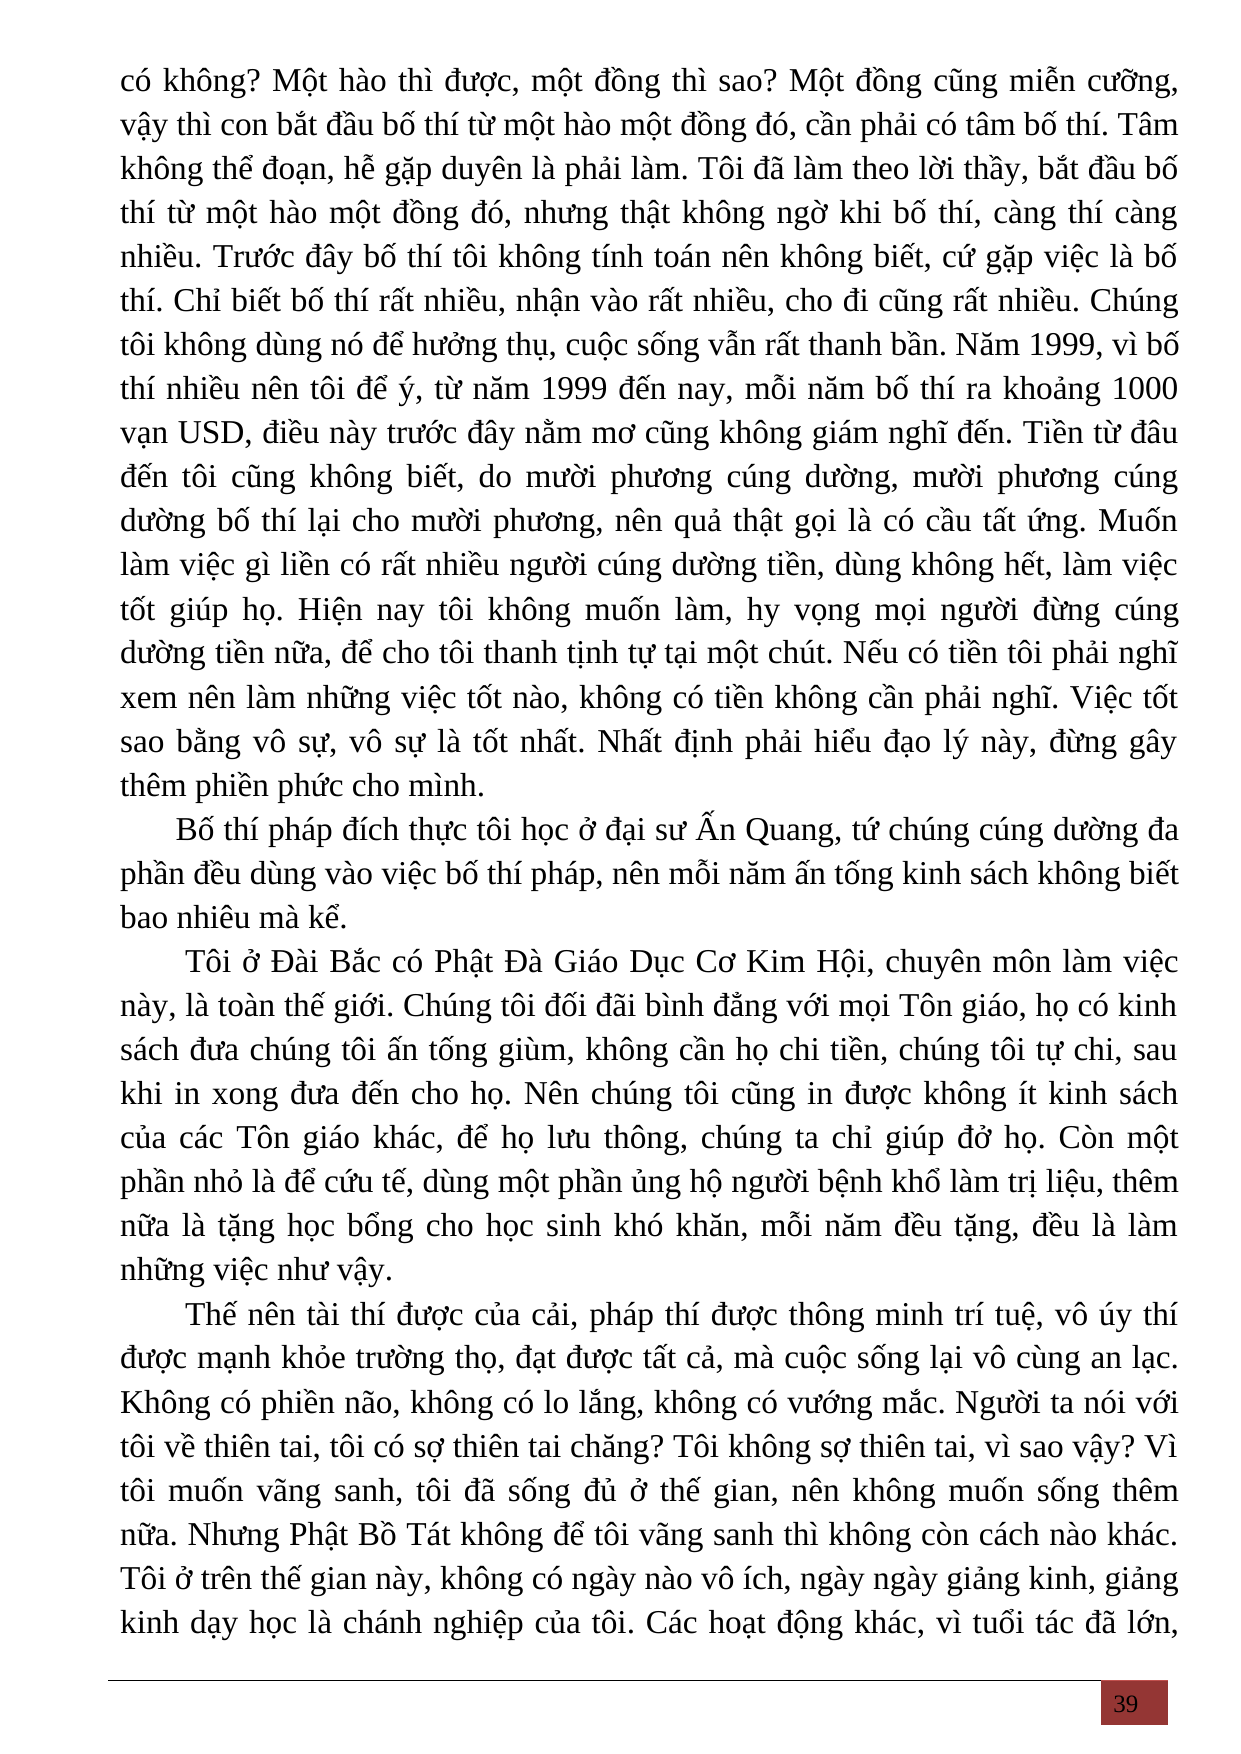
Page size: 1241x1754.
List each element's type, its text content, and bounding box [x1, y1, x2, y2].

text Bố thí pháp đích thực tôi học ở đại sư Ấn Quang, tứ chúng cúng dường đa phần đều dùng vào việc bố thí pháp, nên mỗi năm ấn tống kinh sách không biết bao nhiêu mà kể. [120, 809, 1180, 936]
text Tôi ở Đài Bắc có Phật Đà Giáo Dục Cơ Kim Hội, chuyên môn làm việc này, là toàn thế giới. Chúng tôi đối đãi bình đẳng với mọi Tôn giáo, họ có kinh sách đưa chúng tôi ấn tống giùm, không cần họ chi tiền, chúng tôi tự chi, sau khi in xong đưa đến cho họ. Nên chúng tôi cũng in được không ít kinh sách của các Tôn giáo khác, để họ lưu thông, chúng ta chỉ giúp đở họ. Còn một phần nhỏ là để cứu tế, dùng một phần ủng hộ người bệnh khổ làm trị liệu, thêm nữa là tặng học bổng cho học sinh khó khăn, mỗi năm đều tặng, đều là làm những việc như vậy. [120, 941, 1180, 1288]
